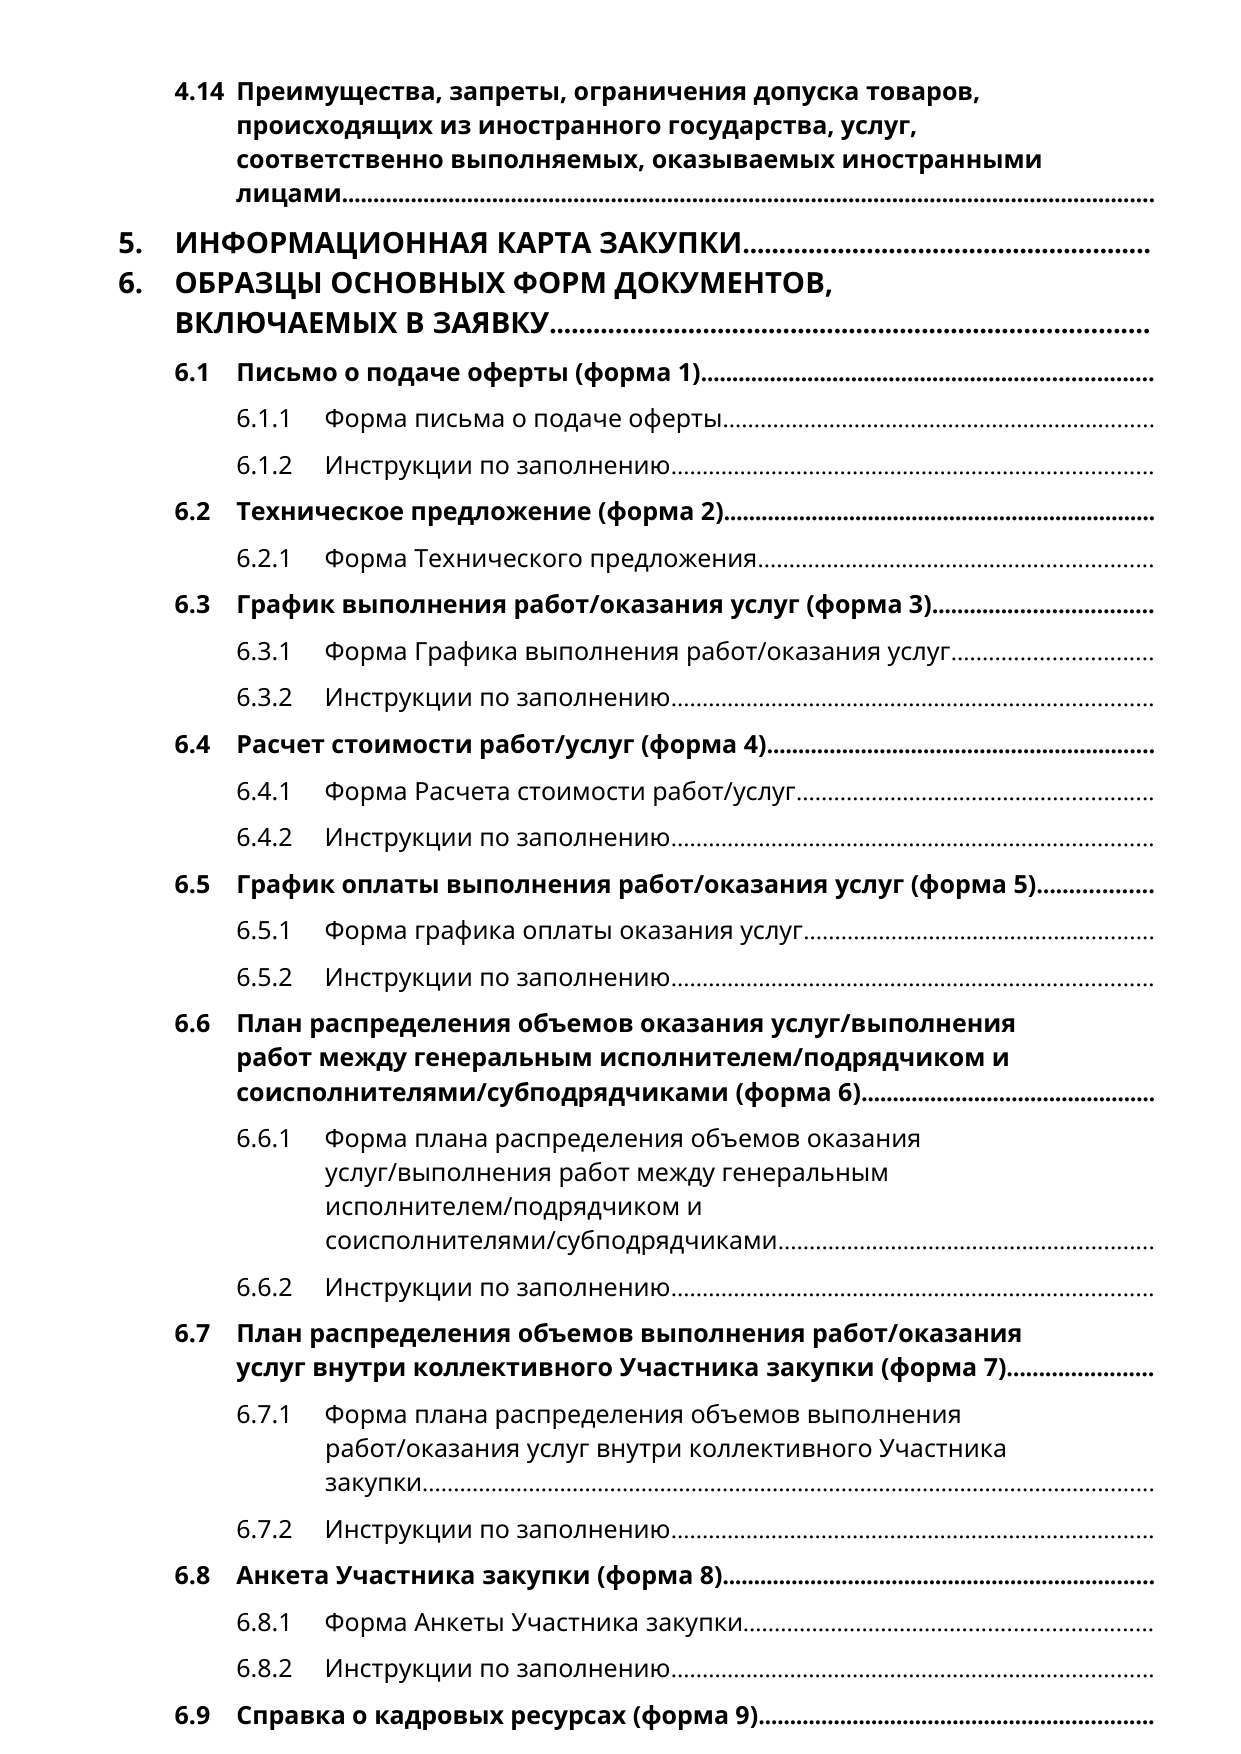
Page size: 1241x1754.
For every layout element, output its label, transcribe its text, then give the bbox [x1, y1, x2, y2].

text 6.1.1 Форма письма о подаче оферты 28 [236, 401, 1063, 435]
text 6.3 График выполнения работ/оказания услуг (форма 3) 33 [174, 587, 1063, 621]
text 6.4.1 Форма Расчета стоимости работ/услуг 35 [236, 773, 1063, 807]
text 6.6.1 Форма плана распределения объемов оказания услуг/выполнения работ между генеральным исполнителем/подрядчиком и соисполнителями/субподрядчиками 39 [236, 1121, 1063, 1257]
text 6.1.2 Инструкции по заполнению 30 [236, 447, 1063, 481]
text 6.5 График оплаты выполнения работ/оказания услуг (форма 5) 37 [174, 866, 1063, 900]
text 6.8 Анкета Участника закупки (форма 8) 43 [174, 1558, 1063, 1592]
text 6.5.1 Форма графика оплаты оказания услуг 37 [236, 913, 1063, 947]
text 6.7.1 Форма плана распределения объемов выполнения работ/оказания услуг внутри коллективного Участника закупки 41 [236, 1397, 1063, 1499]
text 6.7.2 Инструкции по заполнению 42 [236, 1511, 1063, 1545]
text 6. Образцы основных форм документов, включаемых в заявку 28 [118, 262, 1063, 342]
text 5. Информационная карта закупки 26 [118, 223, 1063, 262]
text 6.1 Письмо о подаче оферты (форма 1) 28 [174, 354, 1063, 388]
text 6.3.2 Инструкции по заполнению 34 [236, 680, 1063, 714]
text 4.14 Преимущества, запреты, ограничения допуска товаров, происходящих из иностранного государства, услуг, соответственно выполняемых, оказываемых иностранными лицами 23 [174, 74, 1063, 210]
text 6.4.2 Инструкции по заполнению 36 [236, 820, 1063, 854]
text 6.4 Расчет стоимости работ/услуг (форма 4) 35 [174, 727, 1063, 761]
text 6.8.2 Инструкции по заполнению 44 [236, 1651, 1063, 1685]
text 6.6 План распределения объемов оказания услуг/выполнения работ между генеральным исполнителем/подрядчиком и соисполнителями/субподрядчиками (форма 6) 39 [174, 1006, 1063, 1108]
text 6.5.2 Инструкции по заполнению 38 [236, 959, 1063, 993]
text 6.2 Техническое предложение (форма 2) 31 [174, 494, 1063, 528]
text 6.8.1 Форма Анкеты Участника закупки 43 [236, 1604, 1063, 1638]
text 6.7 План распределения объемов выполнения работ/оказания услуг внутри коллективного Участника закупки (форма 7) 41 [174, 1316, 1063, 1384]
text 6.9 Справка о кадровых ресурсах (форма 9) 45 [174, 1698, 1063, 1732]
text 6.6.2 Инструкции по заполнению 40 [236, 1269, 1063, 1303]
text 6.2.1 Форма Технического предложения 31 [236, 540, 1063, 574]
text 6.3.1 Форма Графика выполнения работ/оказания услуг 33 [236, 633, 1063, 668]
